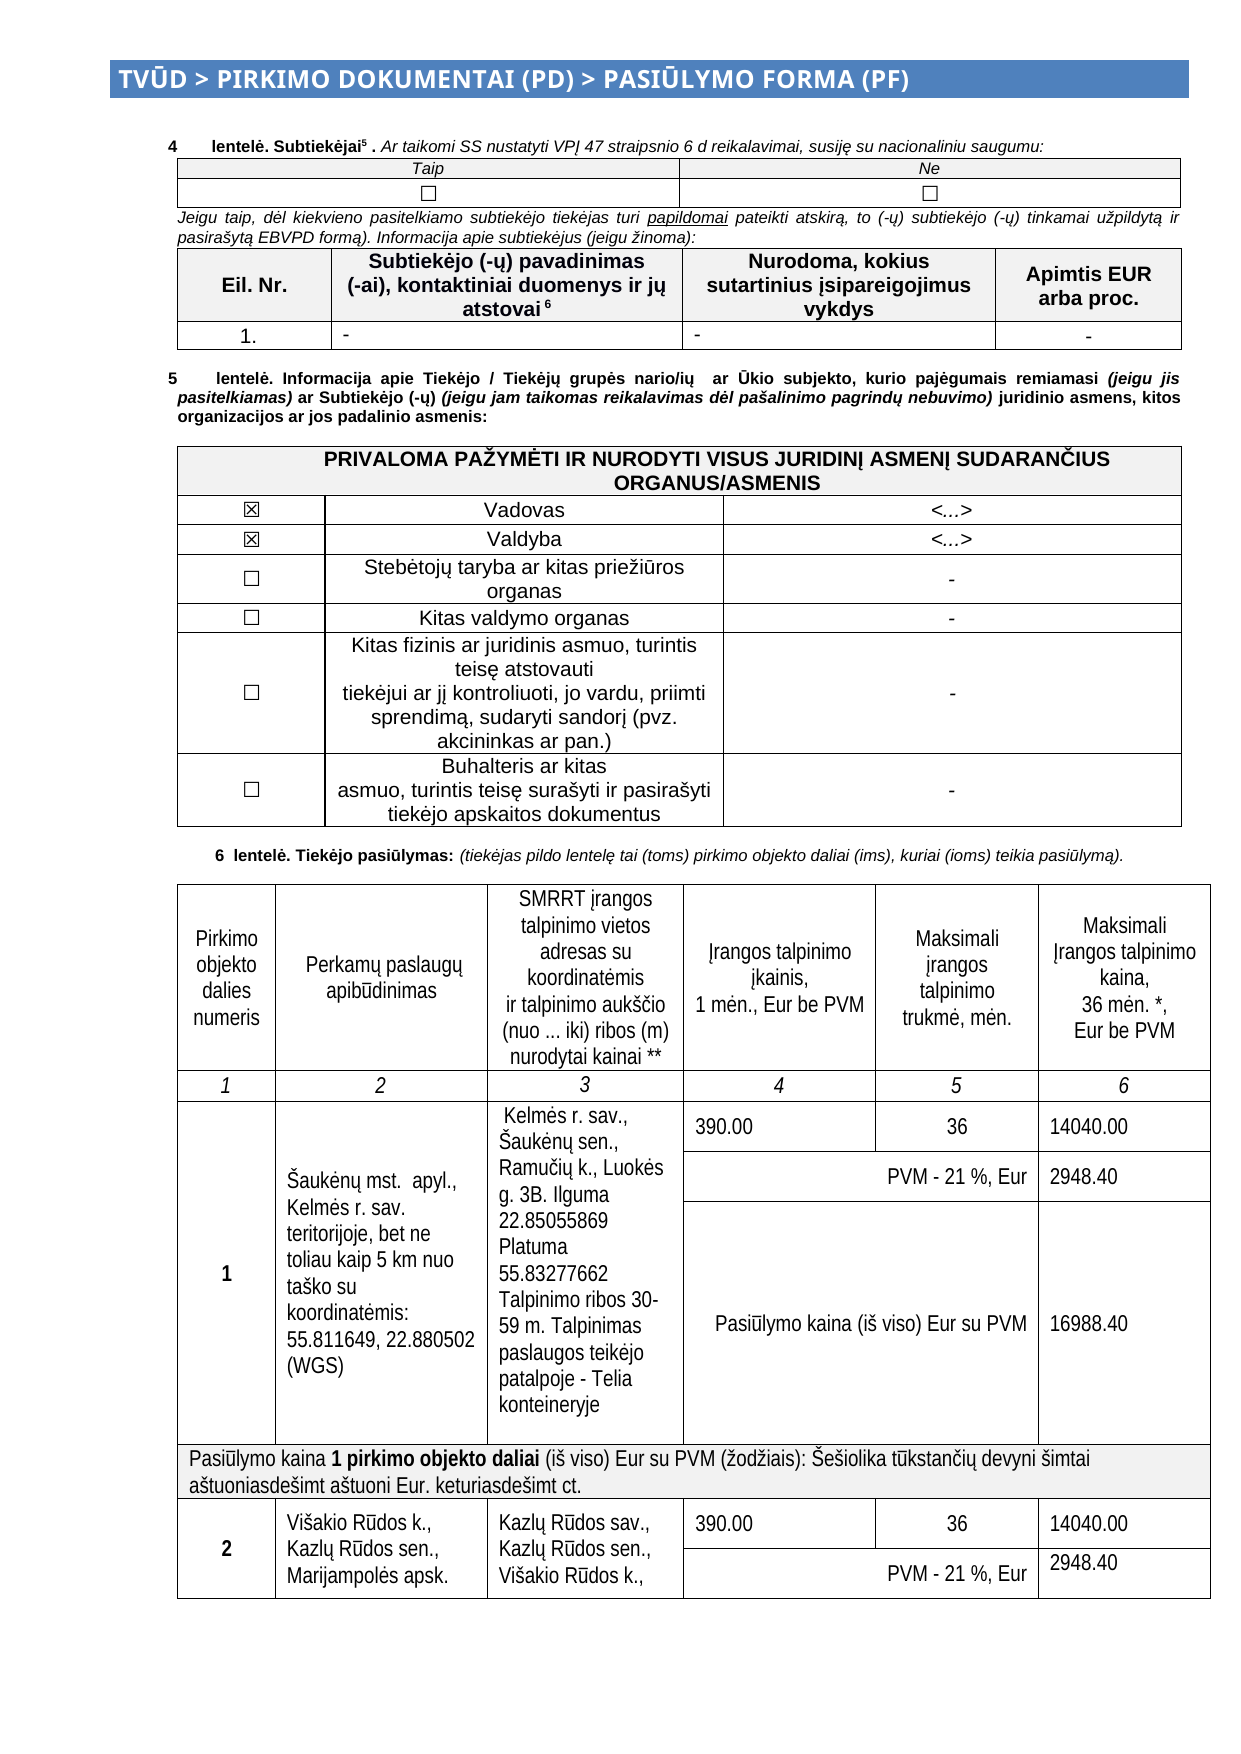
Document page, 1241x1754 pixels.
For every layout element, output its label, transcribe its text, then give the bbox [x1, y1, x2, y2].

table_cell 1 [178, 1071, 275, 1101]
list Jeigu taip, dėl kiekvieno pasitelkiamo subtiekėjo tiekėjas turi papildomai pateikti atskirą, to (-ų) subtiekėjo (-ų) tinkamai užpildytą ir pasirašytą EBVPD formą). Informacija apie subtiekėjus (jeigu žinoma): [177, 208, 1181, 247]
table_cell PVM - 21 %, Eur [684, 1549, 1038, 1598]
table_header Pirkimo objekto dalies numeris [178, 885, 275, 1070]
table_cell 14040.00 [1039, 1499, 1210, 1548]
table_cell Višakio Rūdos k., Kazlų Rūdos sen., Marijampolės apsk. teritorijoje, bet ne toliau kaip 2 km nuo taško su koordinatėmis: 54.817454, 23.439618 (WGS) [276, 1499, 487, 1598]
text 6 lentelė. Tiekėjo pasiūlymas: (tiekėjas pildo lentelę tai (toms) pirkimo objekto daliai (ims), kuriai (ioms) teikia pasiūlymą). [215, 846, 1181, 865]
table_cell Buhalteris ar kitas asmuo, turintis teisę surašyti ir pasirašyti tiekėjo apskaitos dokumentus [326, 754, 723, 826]
table_cell Kitas valdymo organas [326, 604, 723, 632]
table_cell [178, 322, 331, 349]
table_cell - [724, 604, 1181, 632]
table_header Nurodoma, kokius sutartinius įsipareigojimus vykdys [683, 249, 995, 321]
table_cell Kelmės r. sav., Šaukėnų sen., Ramučių k., Luokės g. 3B. Ilguma 22.85055869 Platuma 55.83277662 Talpinimo ribos 30-59 m. Talpinimas paslaugos teikėjo patalpoje - Telia konteineryje [488, 1102, 683, 1444]
table_cell 1 [178, 1102, 275, 1444]
table_header Apimtis EUR arba proc. [996, 249, 1181, 321]
table_cell 4 [684, 1071, 875, 1101]
table_cell 390.00 [684, 1499, 875, 1548]
table_cell PVM - 21 %, Eur [684, 1152, 1038, 1201]
table_header Eil. Nr. [178, 249, 331, 321]
table_cell - [724, 555, 1181, 602]
table_cell 36 [876, 1102, 1038, 1151]
table_header Perkamų paslaugų apibūdinimas [276, 885, 487, 1070]
table_cell 2 [178, 1499, 275, 1598]
table_cell <...> [724, 496, 1181, 524]
table_cell - [683, 322, 995, 349]
table_cell [178, 754, 324, 826]
table_cell <...> [724, 525, 1181, 553]
table_cell - [332, 322, 682, 349]
table_cell [178, 555, 324, 602]
table_cell - [724, 633, 1181, 753]
table_cell 14040.00 [1039, 1102, 1210, 1151]
table_header PRIVALOMA PAŽYMĖTI IR NURODYTI VISUS JURIDINĮ ASMENĮ SUDARANČIUS ORGANUS/ASMENIS [178, 447, 1181, 494]
table_header Maksimali įrangos talpinimo trukmė, mėn. [876, 885, 1038, 1070]
table_cell [178, 179, 679, 207]
table_cell Pasiūlymo kaina 1 pirkimo objekto daliai (iš viso) Eur su PVM (žodžiais): Šešiolika tūkstančių devyni šimtai aštuoniasdešimt aštuoni Eur. keturiasdešimt ct. [178, 1445, 1210, 1498]
table_cell [178, 525, 324, 553]
table_cell [178, 633, 324, 753]
list lentelė. Informacija apie Tiekėjo / Tiekėjų grupės nario/ių ar Ūkio subjekto, kurio pajėgumais remiamasi (jeigu jis pasitelkiamas) ar Subtiekėjo (-ų) (jeigu jam taikomas reikalavimas dėl pašalinimo pagrindų nebuvimo) juridinio asmens, kitos organizacijos ar jos padalinio asmenis: [177, 369, 1181, 426]
table_cell 2 [276, 1071, 487, 1101]
table_cell 3 [488, 1071, 683, 1101]
table_cell Kitas fizinis ar juridinis asmuo, turintis teisę atstovauti tiekėjui ar jį kontroliuoti, jo vardu, priimti sprendimą, sudaryti sandorį (pvz. akcininkas ar pan.) [326, 633, 723, 753]
table_cell [178, 604, 324, 632]
table_cell Valdyba [326, 525, 723, 553]
table_cell - [996, 322, 1181, 349]
table_cell Šaukėnų mst. apyl., Kelmės r. sav. teritorijoje, bet ne toliau kaip 5 km nuo taško su koordinatėmis: 55.811649, 22.880502 (WGS) [276, 1102, 487, 1444]
table_cell 6 [1039, 1071, 1210, 1101]
table_cell Pasiūlymo kaina (iš viso) Eur su PVM [684, 1202, 1038, 1444]
table_header Subtiekėjo (-ų) pavadinimas (-ai), kontaktiniai duomenys ir jų atstovai 6 [332, 249, 682, 321]
table_cell - [724, 754, 1181, 826]
table_cell [680, 179, 1180, 207]
table_cell [178, 496, 324, 524]
table_cell 36 [876, 1499, 1038, 1548]
table_cell 390.00 [684, 1102, 875, 1151]
table_cell Stebėtojų taryba ar kitas priežiūros organas [326, 555, 723, 602]
table_header Taip [178, 159, 679, 178]
table_cell 5 [876, 1071, 1038, 1101]
table_header Ne [680, 159, 1180, 178]
table_header SMRRT įrangos talpinimo vietos adresas su koordinatėmis ir talpinimo aukščio (nuo ... iki) ribos (m) nurodytai kainai ** [488, 885, 683, 1070]
table_header Maksimali Įrangos talpinimo kaina, 36 mėn. *, Eur be PVM [1039, 885, 1210, 1070]
table_cell 2948.40 [1039, 1152, 1210, 1201]
table_cell 2948.40 [1039, 1549, 1210, 1598]
table_header Įrangos talpinimo įkainis, 1 mėn., Eur be PVM [684, 885, 875, 1070]
table_cell 16988.40 [1039, 1202, 1210, 1444]
list lentelė. Subtiekėjai5 . Ar taikomi SS nustatyti VPĮ 47 straipsnio 6 d reikalavimai, susiję su nacionaliniu saugumu: [177, 137, 1181, 156]
table_cell Kazlų Rūdos sav., Kazlų Rūdos sen., Višakio Rūdos k., Šaltinėlio g. 20. Ilguma 23.44044203 Platuma 54.82356287 Talpinimo ribos 30-59 m. Talpinimas paslaugos teikėjo patalpoje - Telia konteineryje [488, 1499, 683, 1598]
table_cell Vadovas [326, 496, 723, 524]
